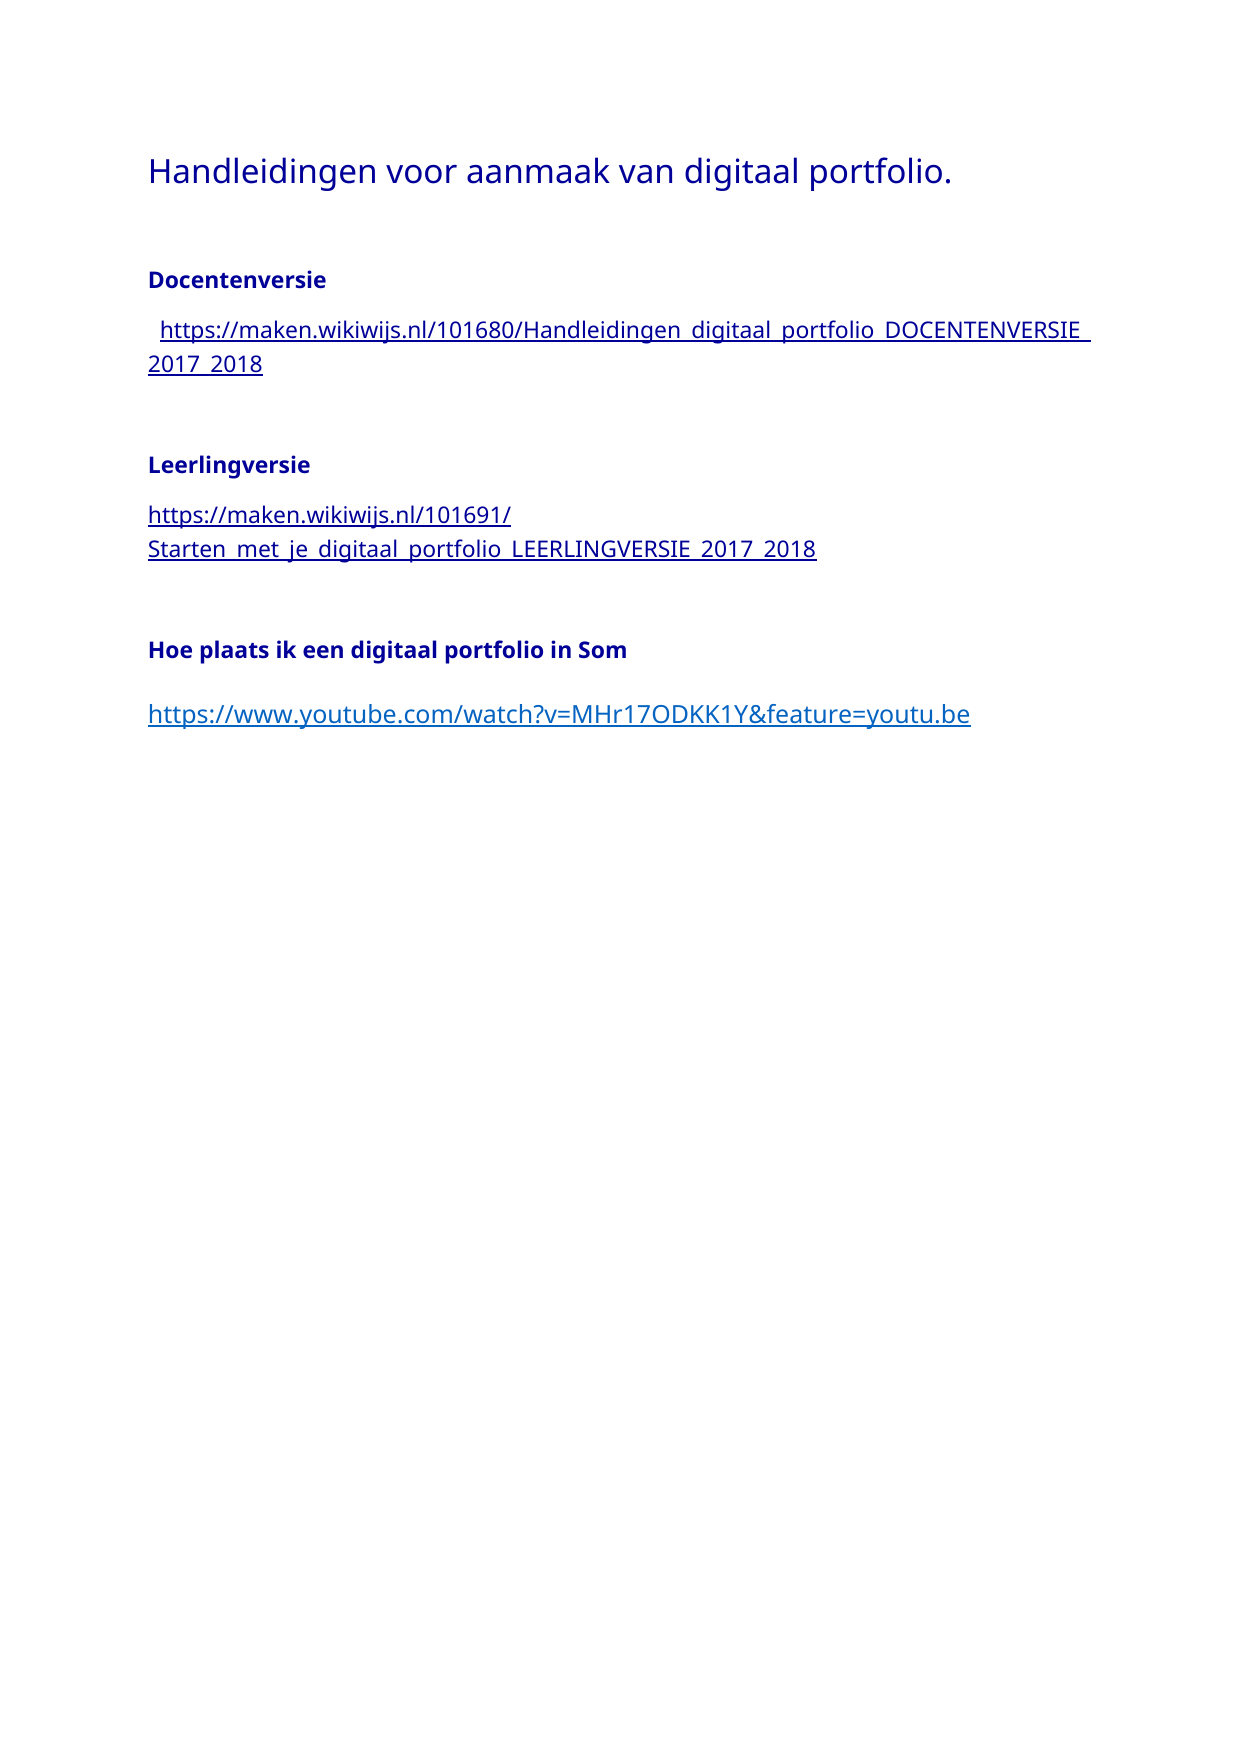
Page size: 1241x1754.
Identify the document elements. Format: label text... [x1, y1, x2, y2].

text https://maken.wikiwijs.nl/101691/Starten_met_je_digitaal_portfolio_LEERLINGVERSIE_2017_2018 [148, 499, 1093, 564]
text https://www.youtube.com/watch?v=MHr17ODKK1Y&feature=youtu.be [148, 697, 1093, 731]
text https://maken.wikiwijs.nl/101680/Handleidingen_digitaal_portfolio_DOCENTENVERSIE_2017_2018 [148, 314, 1093, 379]
text Handleidingen voor aanmaak van digitaal portfolio. [148, 148, 1093, 193]
text Docentenversie [148, 264, 1093, 295]
text Leerlingversie [148, 449, 1093, 480]
text Hoe plaats ik een digitaal portfolio in Som [148, 634, 1093, 665]
